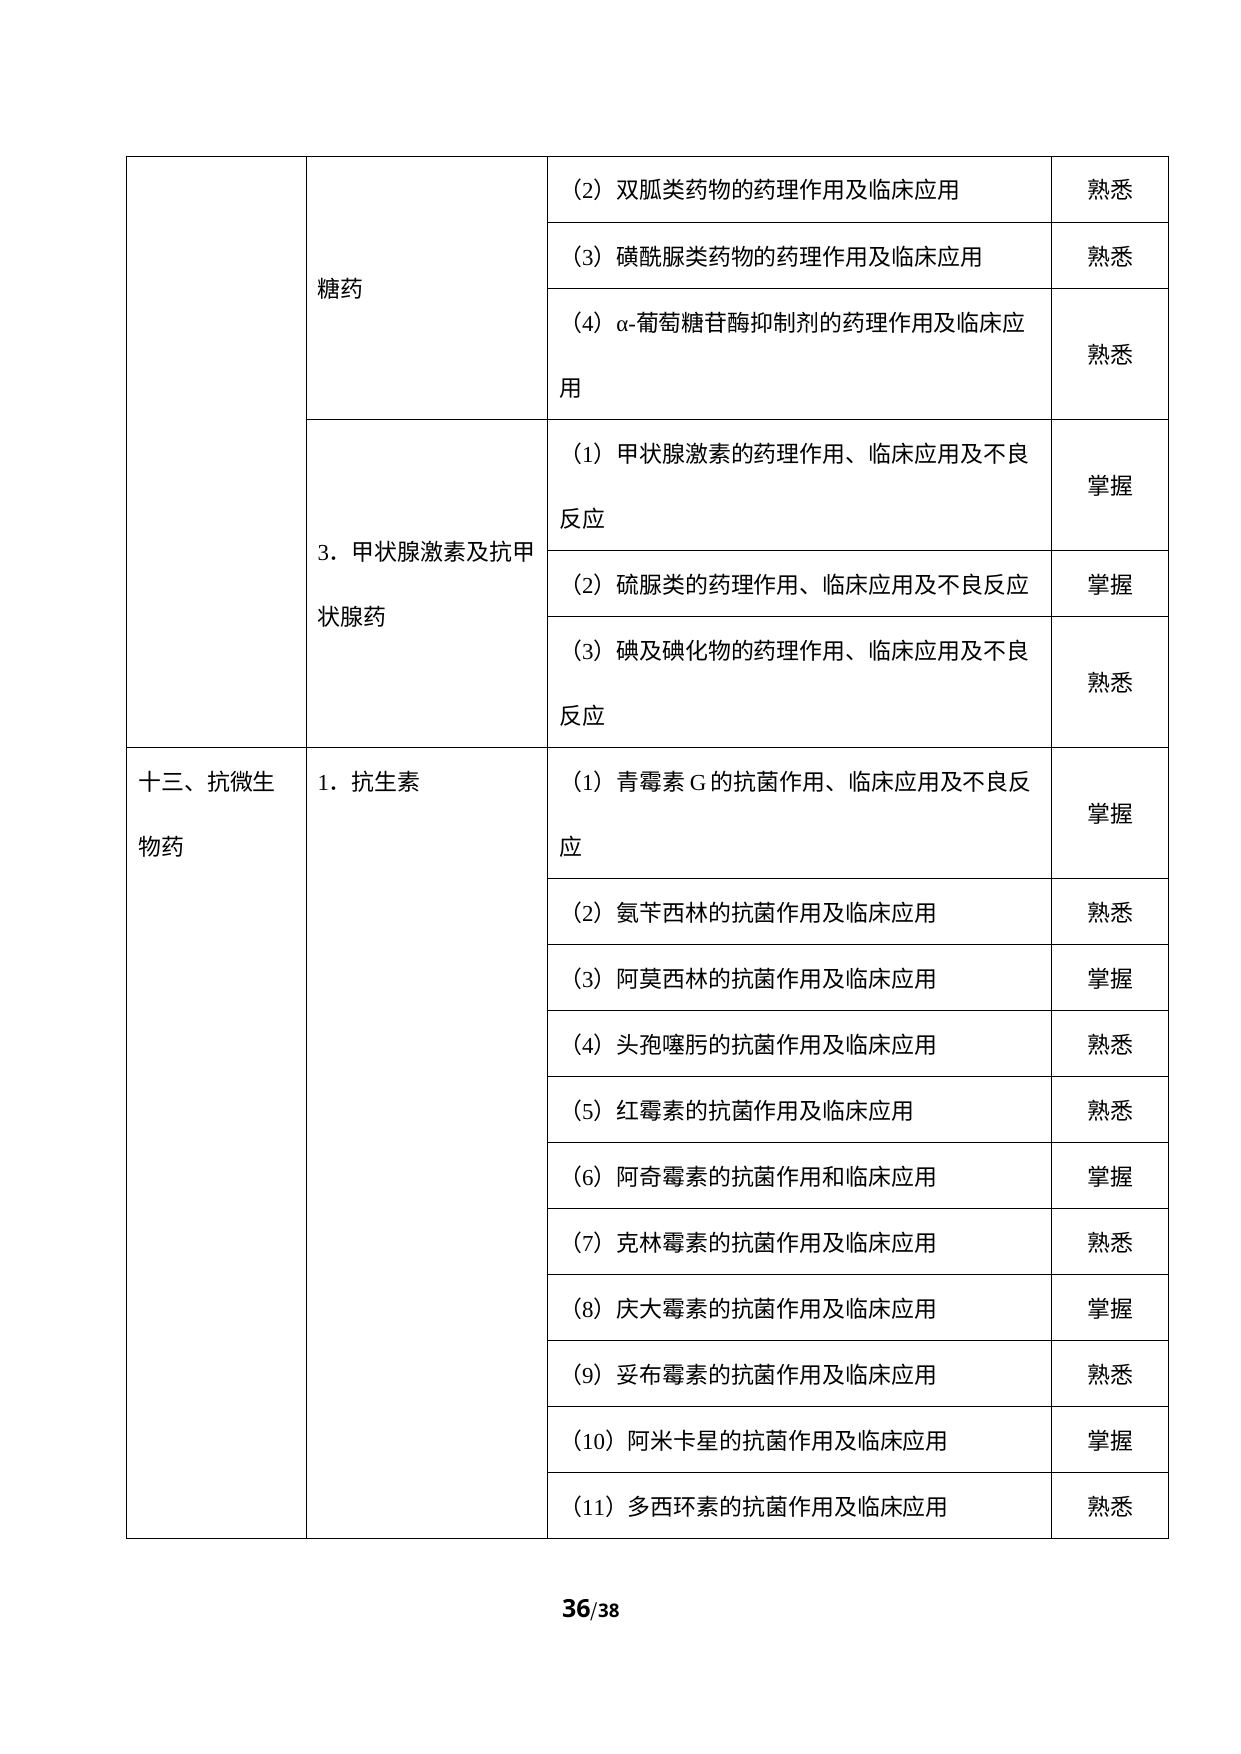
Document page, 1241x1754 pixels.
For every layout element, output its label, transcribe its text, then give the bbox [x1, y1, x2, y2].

table_cell 1．抗生素 [307, 748, 547, 1538]
table_cell 熟悉 [1052, 289, 1168, 419]
table_cell （4）头孢噻肟的抗菌作用及临床应用 [548, 1011, 1051, 1076]
table_cell 熟悉 [1052, 1341, 1168, 1406]
table_cell 熟悉 [1052, 223, 1168, 288]
table_cell 熟悉 [1052, 1209, 1168, 1274]
table_cell 掌握 [1052, 1143, 1168, 1208]
table_cell 掌握 [1052, 945, 1168, 1010]
table_cell （2）双胍类药物的药理作用及临床应用 [548, 157, 1051, 222]
table_cell 十三、抗微生物药 [127, 748, 306, 1538]
table_cell （3）磺酰脲类药物的药理作用及临床应用 [548, 223, 1051, 288]
table_cell 掌握 [1052, 748, 1168, 878]
table_cell 掌握 [1052, 420, 1168, 550]
table_cell （3）碘及碘化物的药理作用、临床应用及不良反应 [548, 617, 1051, 747]
table_cell 熟悉 [1052, 1473, 1168, 1538]
table_cell （1）甲状腺激素的药理作用、临床应用及不良反应 [548, 420, 1051, 550]
table_cell 3．甲状腺激素及抗甲状腺药 [307, 420, 547, 747]
table_cell （9）妥布霉素的抗菌作用及临床应用 [548, 1341, 1051, 1406]
table_cell （11）多西环素的抗菌作用及临床应用 [548, 1473, 1051, 1538]
table_cell 掌握 [1052, 551, 1168, 616]
table_cell 熟悉 [1052, 157, 1168, 222]
table_cell （2）硫脲类的药理作用、临床应用及不良反应 [548, 551, 1051, 616]
table_cell 掌握 [1052, 1275, 1168, 1340]
table_cell （4）α-葡萄糖苷酶抑制剂的药理作用及临床应用 [548, 289, 1051, 419]
table_cell 熟悉 [1052, 1011, 1168, 1076]
table_cell （2）氨苄西林的抗菌作用及临床应用 [548, 879, 1051, 944]
table_cell （8）庆大霉素的抗菌作用及临床应用 [548, 1275, 1051, 1340]
table_cell 熟悉 [1052, 617, 1168, 747]
table_cell （5）红霉素的抗菌作用及临床应用 [548, 1077, 1051, 1142]
table_cell 2．胰岛素及其他降血糖药 [307, 157, 547, 419]
table_cell 熟悉 [1052, 1077, 1168, 1142]
table_cell （3）阿莫西林的抗菌作用及临床应用 [548, 945, 1051, 1010]
table_cell （7）克林霉素的抗菌作用及临床应用 [548, 1209, 1051, 1274]
table_cell （10）阿米卡星的抗菌作用及临床应用 [548, 1407, 1051, 1472]
table_cell （6）阿奇霉素的抗菌作用和临床应用 [548, 1143, 1051, 1208]
table_cell 掌握 [1052, 1407, 1168, 1472]
table_cell 熟悉 [1052, 879, 1168, 944]
table_cell （1）青霉素G的抗菌作用、临床应用及不良反应 [548, 748, 1051, 878]
